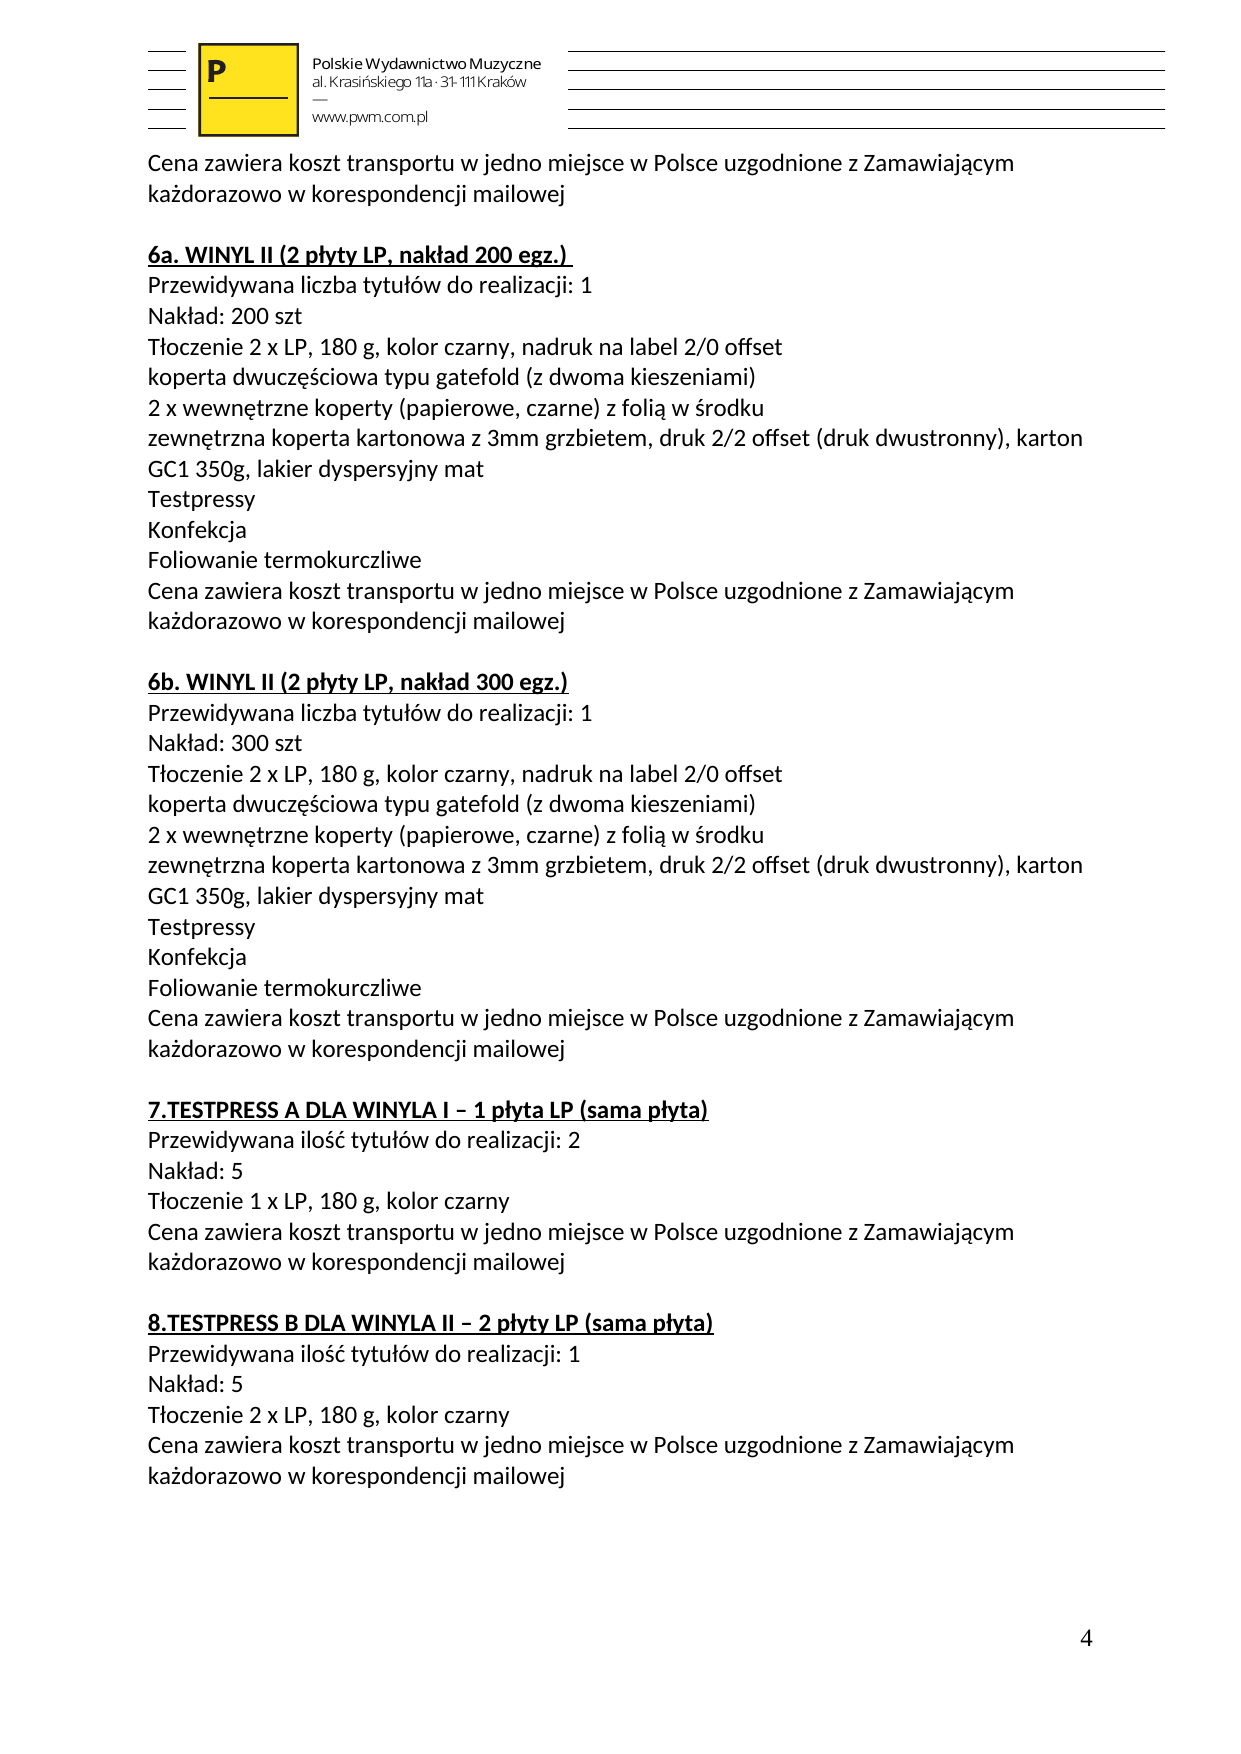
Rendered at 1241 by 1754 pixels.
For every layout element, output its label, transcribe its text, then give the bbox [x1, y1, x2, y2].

text Testpressy [148, 911, 1093, 941]
text Nakład: 5 [148, 1368, 1093, 1399]
text Cena zawiera koszt transportu w jedno miejsce w Polsce uzgodnione z Zamawiającym każdorazowo w korespondencji mailowej [148, 148, 1093, 209]
text Nakład: 5 [148, 1155, 1093, 1185]
text Nakład: 200 szt [148, 300, 1093, 331]
text Tłoczenie 1 x LP, 180 g, kolor czarny [148, 1185, 1093, 1216]
text 6b. WINYL II (2 płyty LP, nakład 300 egz.) [148, 666, 1093, 697]
text zewnętrzna koperta kartonowa z 3mm grzbietem, druk 2/2 offset (druk dwustronny), karton GC1 350g, lakier dyspersyjny mat [148, 422, 1093, 483]
text Tłoczenie 2 x LP, 180 g, kolor czarny, nadruk na label 2/0 offset [148, 331, 1093, 361]
text Przewidywana liczba tytułów do realizacji: 1 [148, 697, 1093, 727]
text 2 x wewnętrzne koperty (papierowe, czarne) z folią w środku [148, 819, 1093, 849]
text Cena zawiera koszt transportu w jedno miejsce w Polsce uzgodnione z Zamawiającym każdorazowo w korespondencji mailowej [148, 575, 1093, 636]
text 7.TESTPRESS A DLA WINYLA I – 1 płyta LP (sama płyta) [148, 1094, 1093, 1124]
text Przewidywana liczba tytułów do realizacji: 1 [148, 270, 1093, 300]
text 8.TESTPRESS B DLA WINYLA II – 2 płyty LP (sama płyta) [148, 1307, 1093, 1338]
text Przewidywana ilość tytułów do realizacji: 1 [148, 1338, 1093, 1368]
text Tłoczenie 2 x LP, 180 g, kolor czarny, nadruk na label 2/0 offset [148, 758, 1093, 788]
text koperta dwuczęściowa typu gatefold (z dwoma kieszeniami) [148, 361, 1093, 392]
text koperta dwuczęściowa typu gatefold (z dwoma kieszeniami) [148, 788, 1093, 819]
text 2 x wewnętrzne koperty (papierowe, czarne) z folią w środku [148, 392, 1093, 422]
text Cena zawiera koszt transportu w jedno miejsce w Polsce uzgodnione z Zamawiającym każdorazowo w korespondencji mailowej [148, 1002, 1093, 1063]
text Nakład: 300 szt [148, 727, 1093, 758]
text Tłoczenie 2 x LP, 180 g, kolor czarny [148, 1399, 1093, 1429]
text Testpressy [148, 483, 1093, 514]
text 6a. WINYL II (2 płyty LP, nakład 200 egz.) [148, 239, 1093, 270]
text Cena zawiera koszt transportu w jedno miejsce w Polsce uzgodnione z Zamawiającym każdorazowo w korespondencji mailowej [148, 1429, 1093, 1491]
text Foliowanie termokurczliwe [148, 972, 1093, 1002]
text Cena zawiera koszt transportu w jedno miejsce w Polsce uzgodnione z Zamawiającym każdorazowo w korespondencji mailowej [148, 1216, 1093, 1277]
text Foliowanie termokurczliwe [148, 544, 1093, 575]
text Konfekcja [148, 941, 1093, 972]
text Konfekcja [148, 514, 1093, 544]
text Przewidywana ilość tytułów do realizacji: 2 [148, 1124, 1093, 1155]
text zewnętrzna koperta kartonowa z 3mm grzbietem, druk 2/2 offset (druk dwustronny), karton GC1 350g, lakier dyspersyjny mat [148, 849, 1093, 911]
